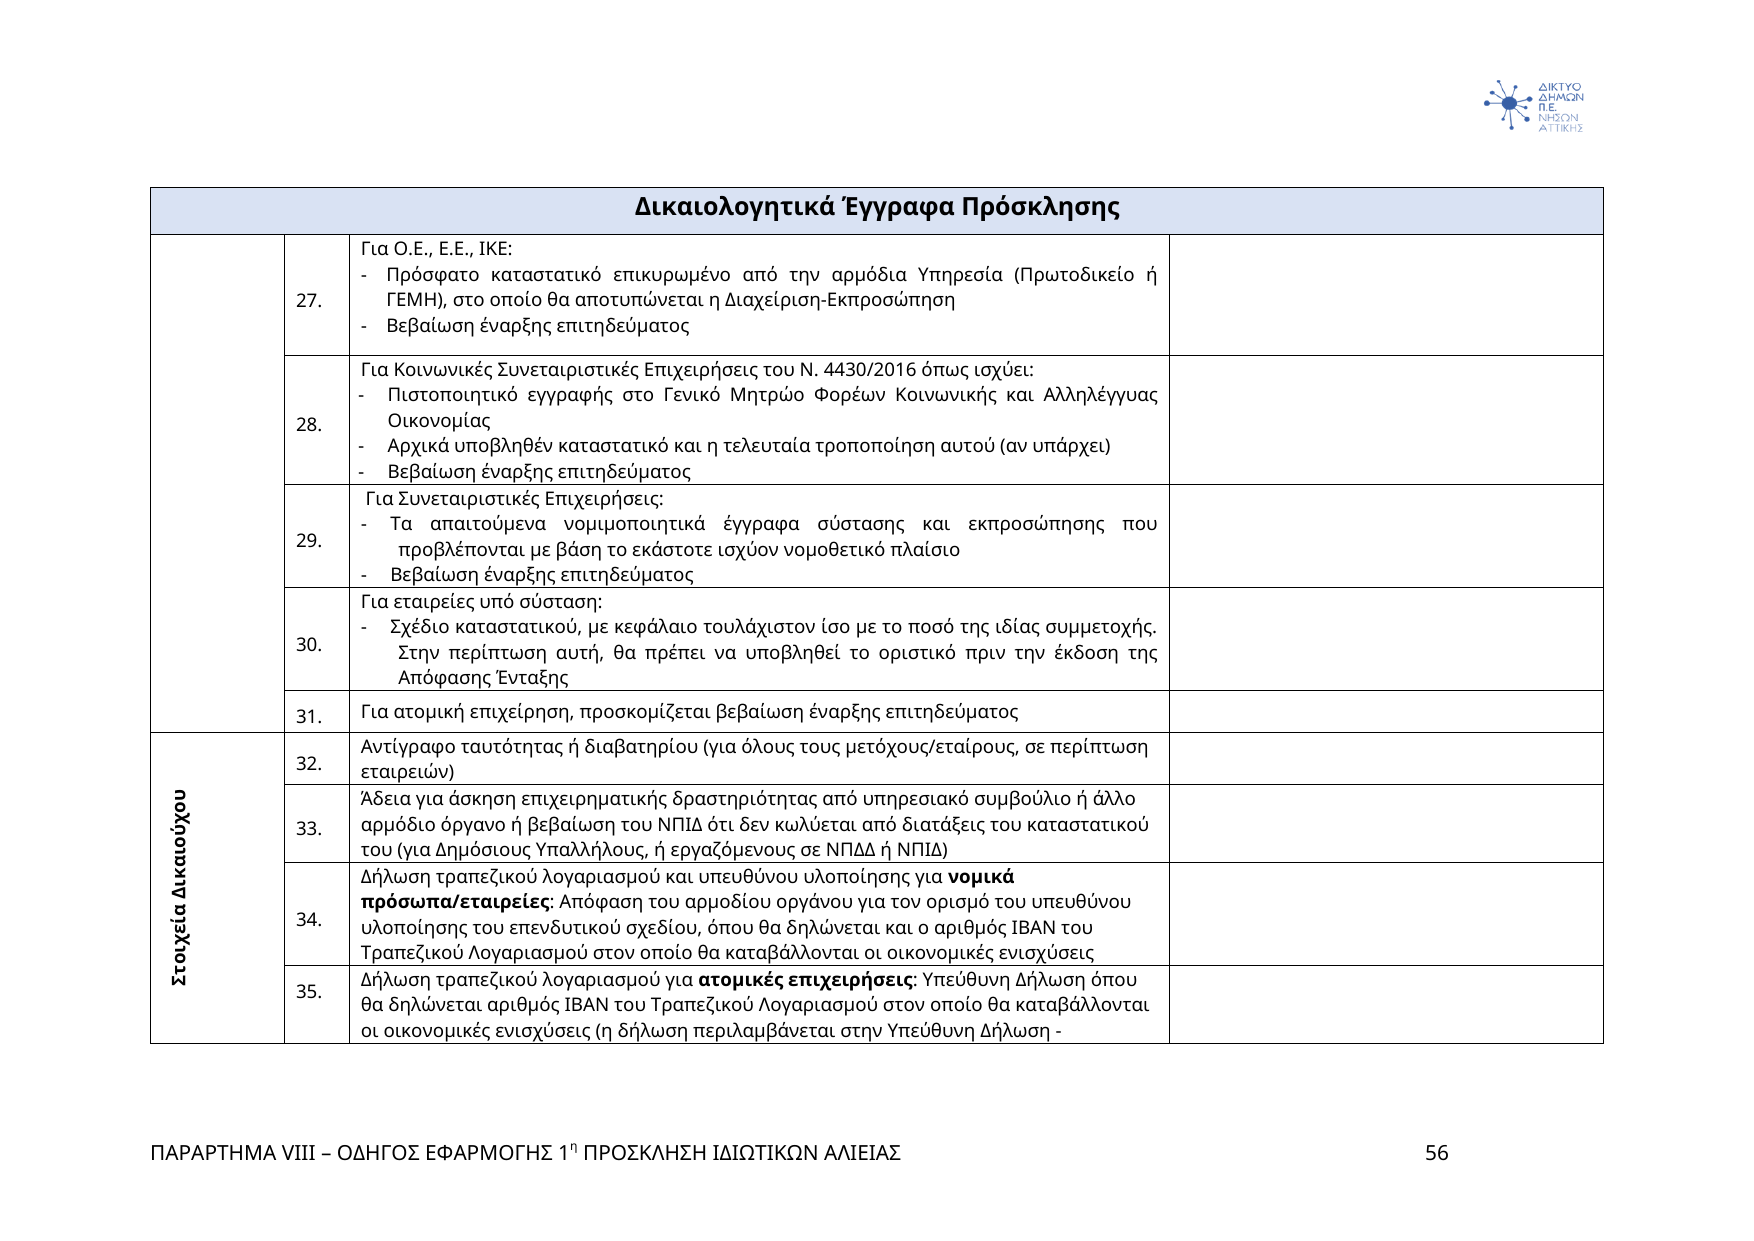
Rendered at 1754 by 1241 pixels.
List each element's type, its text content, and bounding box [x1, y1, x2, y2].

table_cell [1170, 691, 1603, 732]
table_cell Δήλωση τραπεζικού λογαριασμού και υπευθύνου υλοποίησης για νομικά πρόσωπα/εταιρείες: Απόφαση του αρμοδίου οργάνου για τον ορισμό του υπευθύνου υλοποίησης του επενδυτικού σχεδίου, όπου θα δηλώνεται και ο αριθμός IBAN του Τραπεζικού Λογαριασμού στον οποίο θα καταβάλλονται οι οικονομικές ενισχύσεις [350, 863, 1169, 965]
table_cell [285, 966, 349, 1043]
table_cell [285, 588, 349, 690]
table_cell Για Κοινωνικές Συνεταιριστικές Επιχειρήσεις του Ν. 4430/2016 όπως ισχύει: Πιστοποιητικό εγγραφής στο Γενικό Μητρώο Φορέων Κοινωνικής και Αλληλέγγυας Οικονομίας Αρχικά υποβληθέν καταστατικό και η τελευταία τροποποίηση αυτού (αν υπάρχει) Βεβαίωση έναρξης επιτηδεύματος [350, 356, 1169, 484]
table_cell Για ατομική επιχείρηση, προσκομίζεται βεβαίωση έναρξης επιτηδεύματος [350, 691, 1169, 732]
table_cell Για Συνεταιριστικές Επιχειρήσεις: Τα απαιτούμενα νομιμοποιητικά έγγραφα σύστασης και εκπροσώπησης που προβλέπονται με βάση το εκάστοτε ισχύον νομοθετικό πλαίσιο Βεβαίωση έναρξης επιτηδεύματος [350, 485, 1169, 587]
table_cell Αντίγραφο ταυτότητας ή διαβατηρίου (για όλους τους μετόχους/εταίρους, σε περίπτωση εταιρειών) [350, 733, 1169, 784]
table_cell Στοιχεία Δικαιούχου [151, 733, 284, 1043]
table_cell [285, 356, 349, 484]
table_cell [285, 733, 349, 784]
table_cell [285, 785, 349, 862]
table_cell [285, 691, 349, 732]
table_cell [1170, 966, 1603, 1043]
table_cell [285, 485, 349, 587]
table_cell [1170, 235, 1603, 355]
table_cell Για εταιρείες υπό σύσταση: Σχέδιο καταστατικού, με κεφάλαιο τουλάχιστον ίσο με το ποσό της ιδίας συμμετοχής. Στην περίπτωση αυτή, θα πρέπει να υποβληθεί το οριστικό πριν την έκδοση της Απόφασης Ένταξης [350, 588, 1169, 690]
table_cell [1170, 356, 1603, 484]
table_cell [1170, 485, 1603, 587]
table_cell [350, 966, 1169, 1043]
table_cell [1170, 785, 1603, 862]
table_cell Άδεια για άσκηση επιχειρηματικής δραστηριότητας από υπηρεσιακό συμβούλιο ή άλλο αρμόδιο όργανο ή βεβαίωση του ΝΠΙΔ ότι δεν κωλύεται από διατάξεις του καταστατικού του (για Δημόσιους Υπαλλήλους, ή εργαζόμενους σε ΝΠΔΔ ή ΝΠΙΔ) [350, 785, 1169, 862]
table_cell [1170, 863, 1603, 965]
table_cell [1170, 588, 1603, 690]
table_cell [1170, 733, 1603, 784]
table_cell [285, 235, 349, 355]
table_cell [285, 863, 349, 965]
table_header Δικαιολογητικά Έγγραφα Πρόσκλησης [151, 188, 1603, 234]
table_cell Για Ο.Ε., Ε.Ε., ΙΚΕ: Πρόσφατο καταστατικό επικυρωμένο από την αρμόδια Υπηρεσία (Πρωτοδικείο ή ΓΕΜΗ), στο οποίο θα αποτυπώνεται η Διαχείριση-Εκπροσώπηση Βεβαίωση έναρξης επιτηδεύματος [350, 235, 1169, 355]
